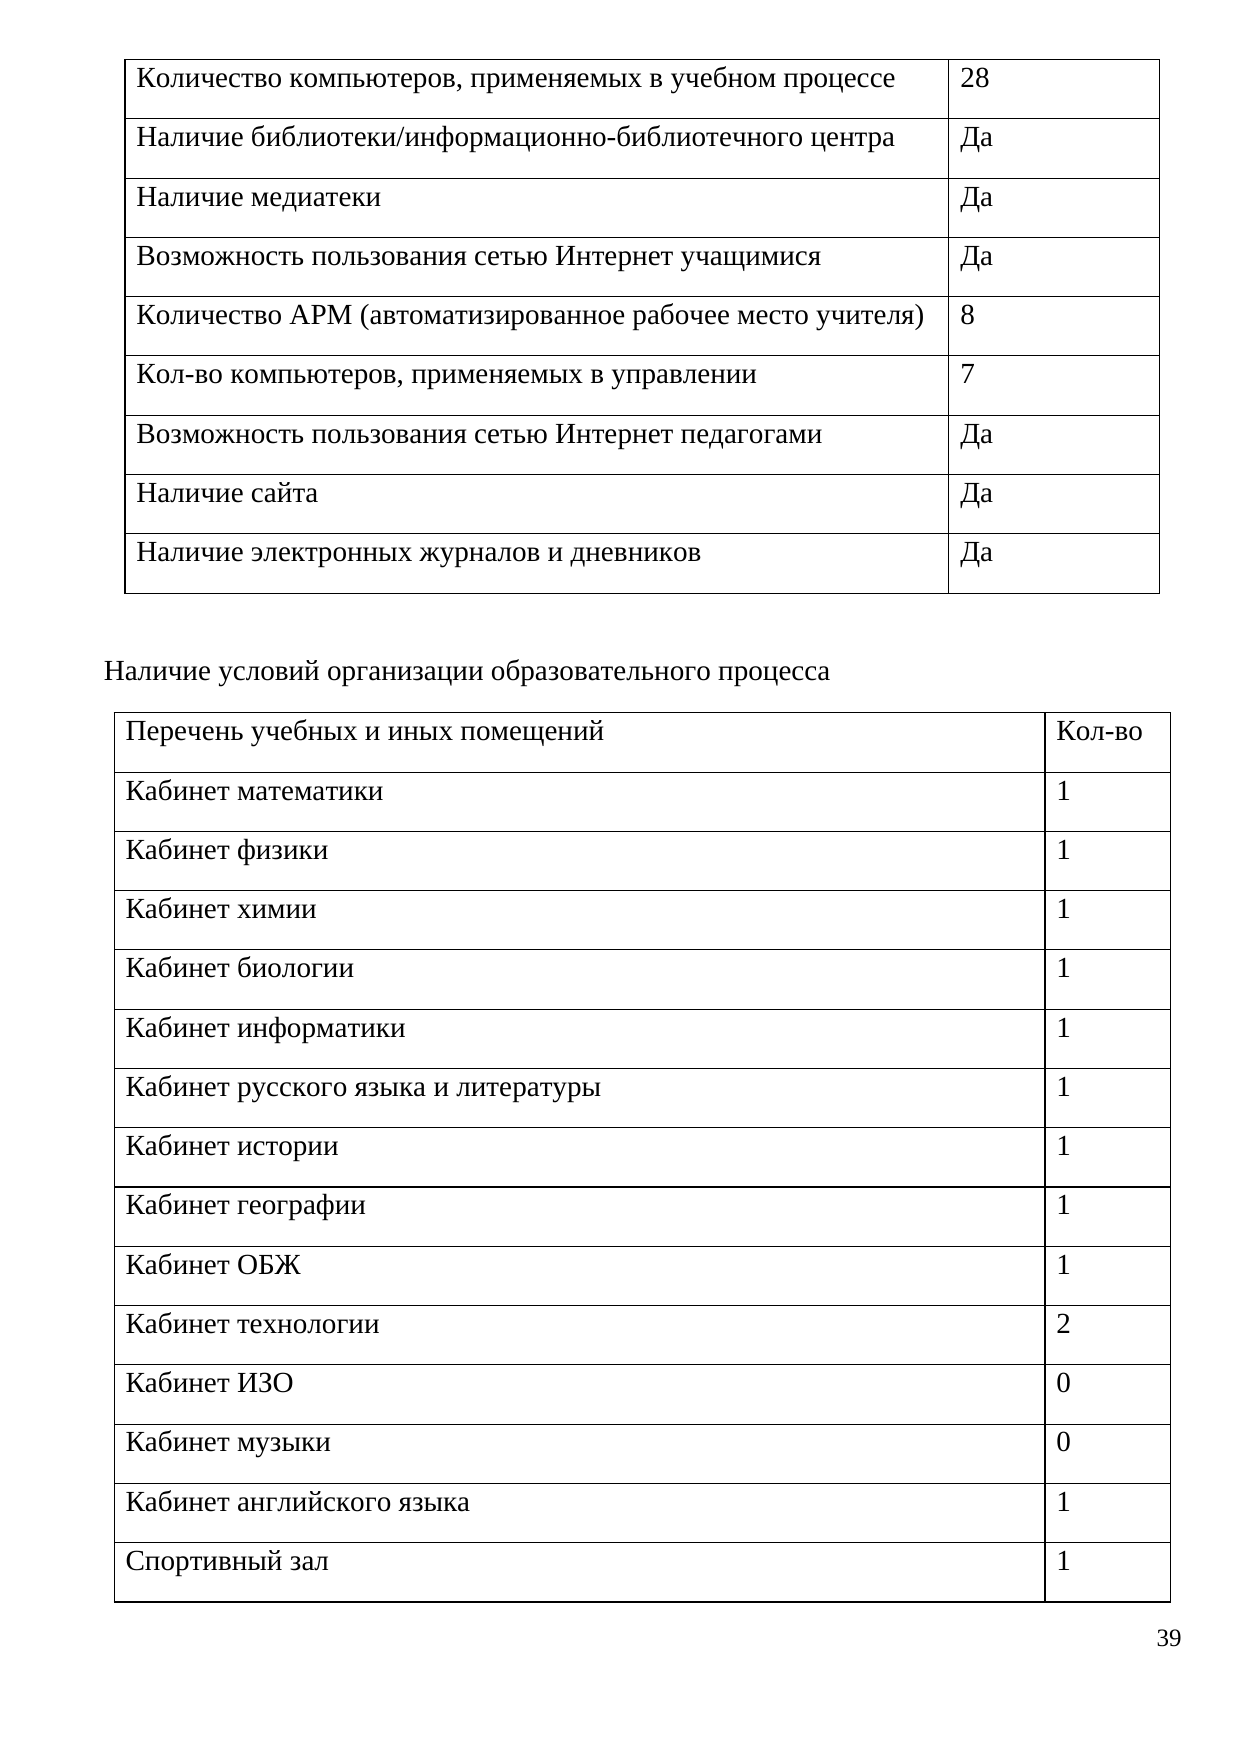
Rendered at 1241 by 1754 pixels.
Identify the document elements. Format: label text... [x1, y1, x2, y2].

table_cell Кабинет информатики [115, 1010, 1044, 1068]
table_cell Да [949, 179, 1159, 237]
table_cell Кабинет технологии [115, 1306, 1044, 1364]
table_cell Кабинет биологии [115, 950, 1044, 1009]
table_cell Кабинет музыки [115, 1425, 1044, 1483]
table_cell Кабинет ОБЖ [115, 1247, 1044, 1305]
table_cell Возможность пользования сетью Интернет педагогами [126, 416, 948, 474]
table_cell Кабинет английского языка [115, 1484, 1044, 1542]
table_cell Кабинет химии [115, 891, 1044, 949]
table_cell 2 [1046, 1306, 1170, 1364]
table_cell Да [949, 416, 1159, 474]
table_cell 0 [1046, 1425, 1170, 1483]
table_cell 1 [1046, 773, 1170, 831]
table_cell Наличие сайта [126, 475, 948, 533]
table_cell 8 [949, 297, 1159, 355]
table_cell Возможность пользования сетью Интернет учащимися [126, 238, 948, 296]
table_cell 7 [949, 356, 1159, 415]
table_cell 1 [1046, 891, 1170, 949]
table_cell Да [949, 119, 1159, 178]
table_cell 1 [1046, 1484, 1170, 1542]
text Наличие условий организации образовательного процесса [103, 653, 1181, 686]
table_cell Да [949, 238, 1159, 296]
table_cell Наличие медиатеки [126, 179, 948, 237]
table_cell 1 [1046, 1188, 1170, 1246]
table_header Перечень учебных и иных помещений [115, 713, 1044, 772]
table_cell Да [949, 534, 1159, 592]
table_cell Кабинет географии [115, 1188, 1044, 1246]
table_cell Наличие библиотеки/информационно-библиотечного центра [126, 119, 948, 178]
table_cell 1 [1046, 1128, 1170, 1186]
table_cell Спортивный зал [115, 1543, 1044, 1601]
table_cell 1 [1046, 1247, 1170, 1305]
table_cell Количество АРМ (автоматизированное рабочее место учителя) [126, 297, 948, 355]
table_cell Наличие электронных журналов и дневников [126, 534, 948, 592]
table_cell Количество компьютеров, применяемых в учебном процессе [126, 60, 948, 118]
table_cell Кабинет ИЗО [115, 1365, 1044, 1423]
table_cell 1 [1046, 950, 1170, 1009]
table_cell Кабинет истории [115, 1128, 1044, 1186]
table_cell Кабинет русского языка и литературы [115, 1069, 1044, 1127]
table_cell 0 [1046, 1365, 1170, 1423]
table_cell Кабинет математики [115, 773, 1044, 831]
table_cell 1 [1046, 832, 1170, 890]
table_cell 1 [1046, 1543, 1170, 1601]
table_cell 28 [949, 60, 1159, 118]
table_cell Кабинет физики [115, 832, 1044, 890]
table_cell Да [949, 475, 1159, 533]
table_cell 1 [1046, 1010, 1170, 1068]
table_header Кол-во [1046, 713, 1170, 772]
table_cell 1 [1046, 1069, 1170, 1127]
table_cell Кол-во компьютеров, применяемых в управлении [126, 356, 948, 415]
